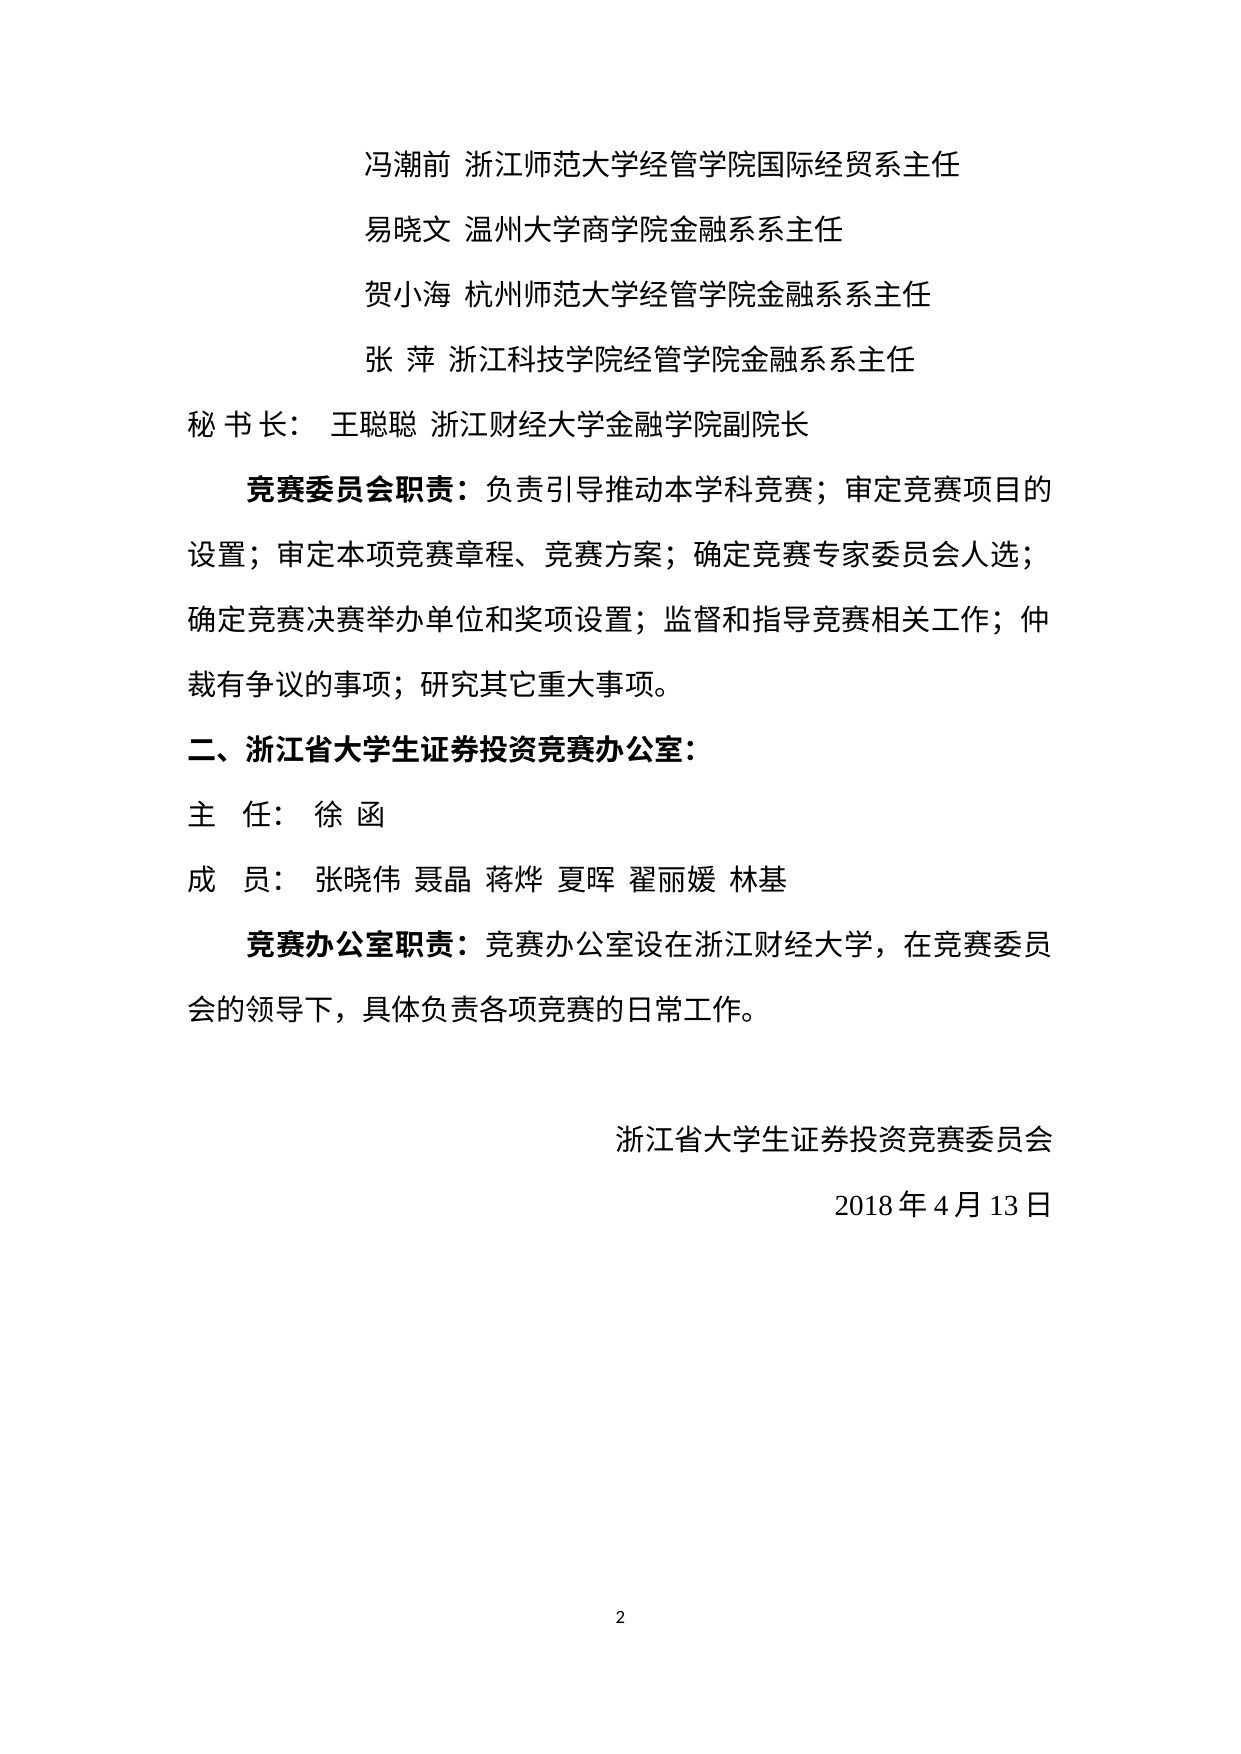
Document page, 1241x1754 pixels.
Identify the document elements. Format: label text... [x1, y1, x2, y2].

text 成 员： 张晓伟 聂晶 蒋烨 夏晖 翟丽媛 林基 [187, 845, 1053, 910]
text 竞赛办公室职责：竞赛办公室设在浙江财经大学，在竞赛委员会的领导下，具体负责各项竞赛的日常工作。 [187, 910, 1053, 1040]
text 张 萍 浙江科技学院经管学院金融系系主任 [187, 325, 1053, 390]
text 秘 书 长： 王聪聪 浙江财经大学金融学院副院长 [187, 390, 1053, 455]
text 2018年4月13日 [187, 1170, 1053, 1235]
text 贺小海 杭州师范大学经管学院金融系系主任 [187, 260, 1053, 325]
text 易晓文 温州大学商学院金融系系主任 [187, 195, 1053, 260]
text 冯潮前 浙江师范大学经管学院国际经贸系主任 [187, 130, 1053, 195]
text 主 任： 徐 函 [187, 780, 1053, 845]
text 二、浙江省大学生证券投资竞赛办公室： [187, 715, 1053, 780]
text 浙江省大学生证券投资竞赛委员会 [187, 1105, 1053, 1170]
text 竞赛委员会职责：负责引导推动本学科竞赛；审定竞赛项目的设置；审定本项竞赛章程、竞赛方案；确定竞赛专家委员会人选；确定竞赛决赛举办单位和奖项设置；监督和指导竞赛相关工作；仲裁有争议的事项；研究其它重大事项。 [187, 455, 1053, 715]
